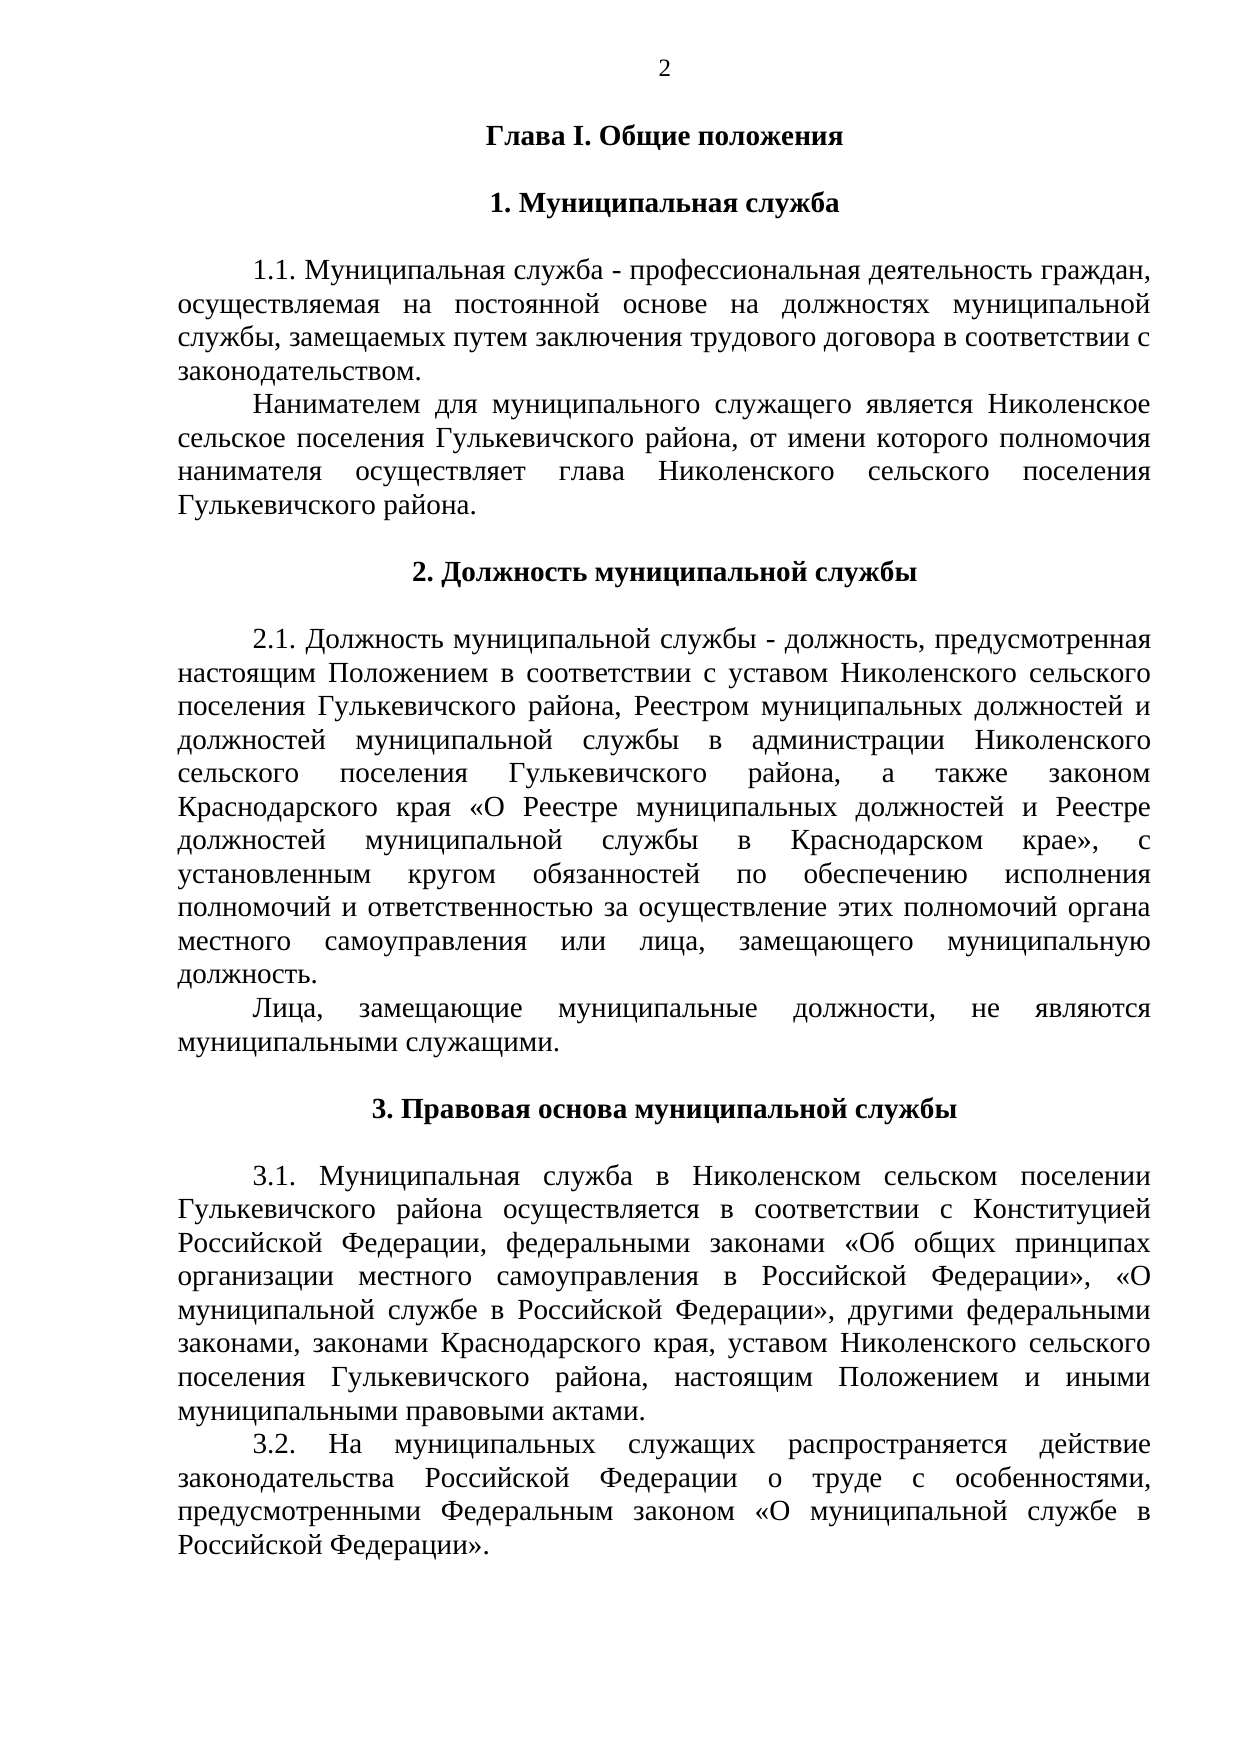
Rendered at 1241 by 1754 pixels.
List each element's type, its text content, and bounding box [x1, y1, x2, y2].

text 1.1. Муниципальная служба - профессиональная деятельность граждан, осуществляемая на постоянной основе на должностях муниципальной службы, замещаемых путем заключения трудового договора в соответствии с законодательством. [177, 252, 1152, 386]
text 2. Должность муниципальной службы [177, 554, 1152, 588]
text Нанимателем для муниципального служащего является Николенское сельское поселения Гулькевичского района, от имени которого полномочия нанимателя осуществляет глава Николенского сельского поселения Гулькевичского района. [177, 386, 1152, 521]
text 3.1. Муниципальная служба в Николенском сельском поселении Гулькевичского района осуществляется в соответствии с Конституцией Российской Федерации, федеральными законами «Об общих принципах организации местного самоуправления в Российской Федерации», «О муниципальной службе в Российской Федерации», другими федеральными законами, законами Краснодарского края, уставом Николенского сельского поселения Гулькевичского района, настоящим Положением и иными муниципальными правовыми актами. [177, 1158, 1152, 1426]
text 3. Правовая основа муниципальной службы [177, 1091, 1152, 1124]
text 1. Муниципальная служба [177, 185, 1152, 219]
text 2.1. Должность муниципальной службы - должность, предусмотренная настоящим Положением в соответствии с уставом Николенского сельского поселения Гулькевичского района, Реестром муниципальных должностей и должностей муниципальной службы в администрации Николенского сельского поселения Гулькевичского района, а также законом Краснодарского края «О Реестре муниципальных должностей и Реестре должностей муниципальной службы в Краснодарском крае», с установленным кругом обязанностей по обеспечению исполнения полномочий и ответственностью за осуществление этих полномочий органа местного самоуправления или лица, замещающего муниципальную должность. [177, 621, 1152, 990]
text Лица, замещающие муниципальные должности, не являются муниципальными служащими. [177, 990, 1152, 1057]
text 3.2. На муниципальных служащих распространяется действие законодательства Российской Федерации о труде с особенностями, предусмотренными Федеральным законом «О муниципальной службе в Российской Федерации». [177, 1426, 1152, 1560]
text Глава I. Общие положения [177, 118, 1152, 152]
